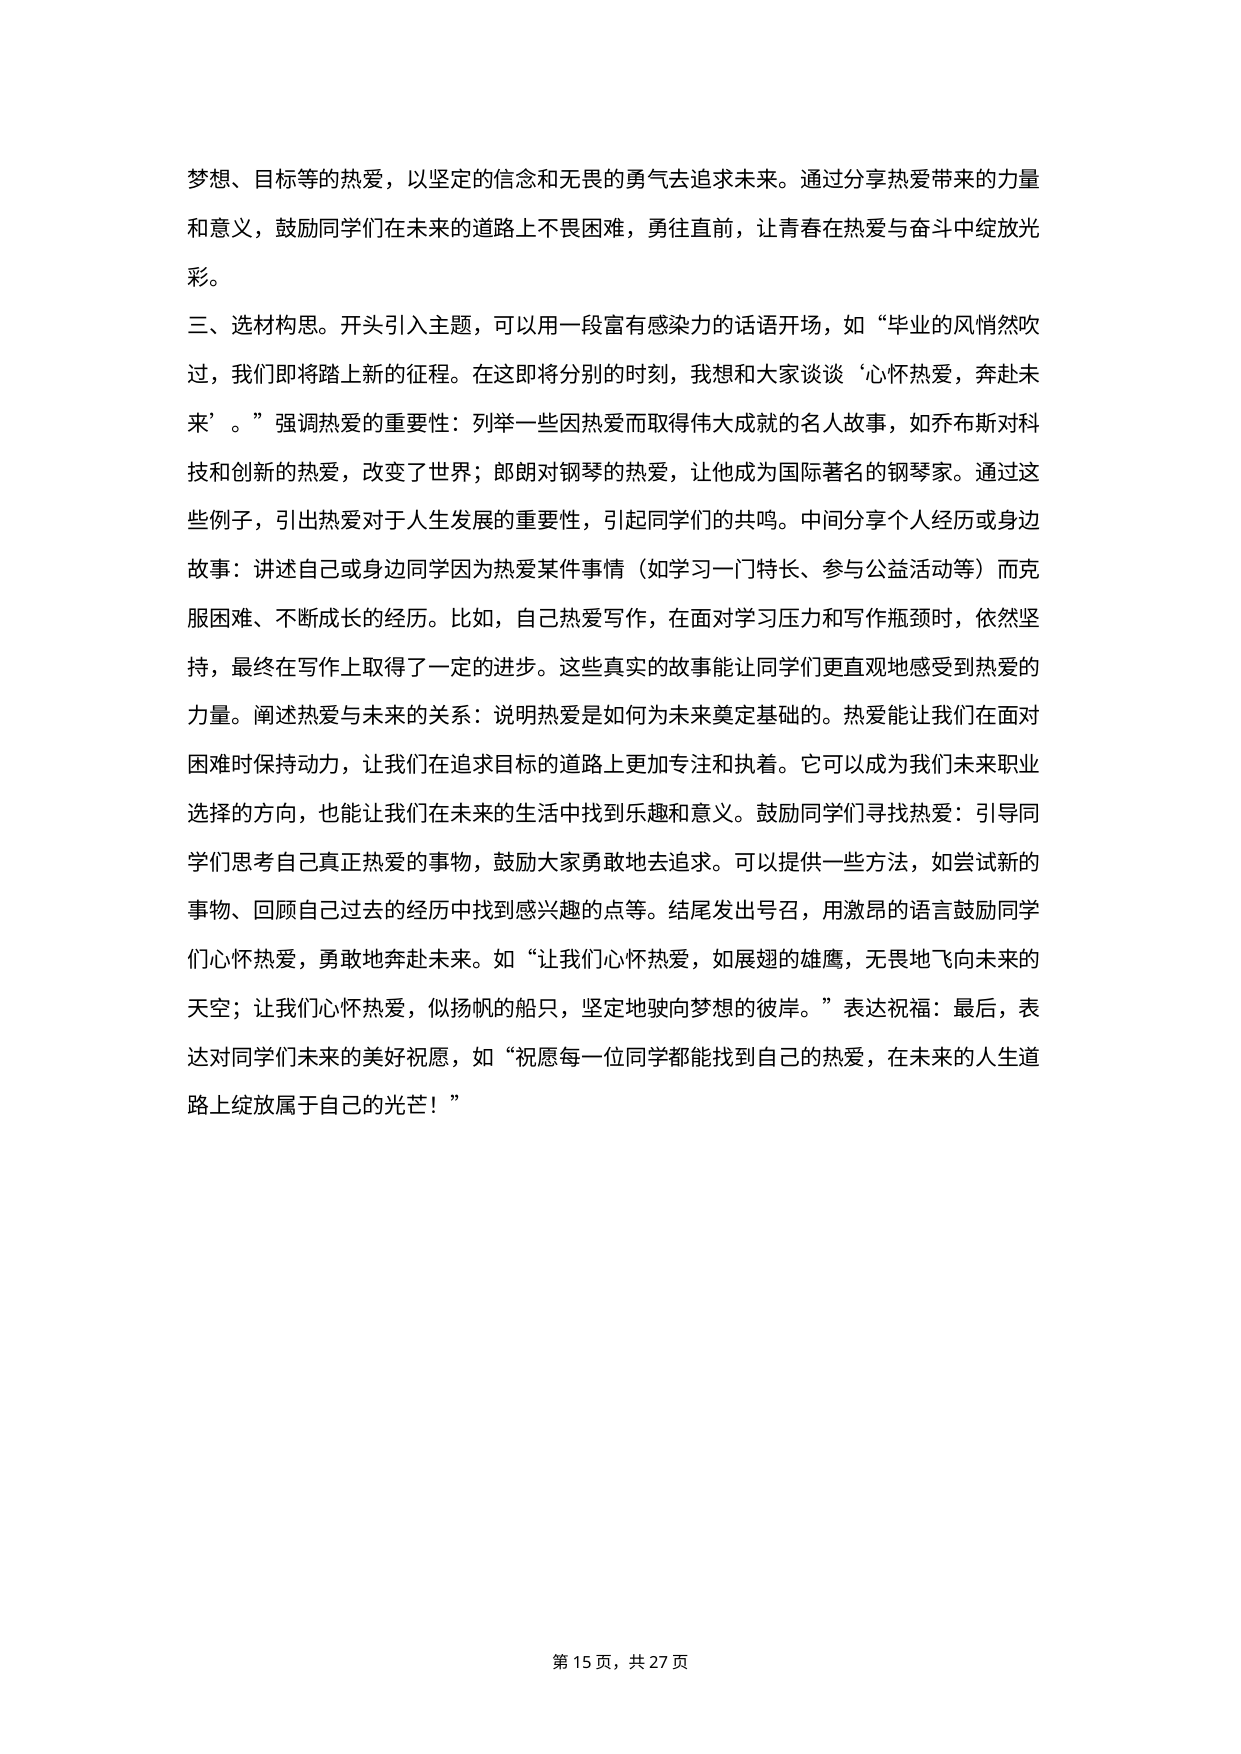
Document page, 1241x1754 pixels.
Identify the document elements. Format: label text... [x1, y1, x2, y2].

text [187, 162, 1053, 292]
text 三、选材构思。开头引入主题，可以用一段富有感染力的话语开场，如“毕业的风悄然吹过，我们即将踏上新的征程。在这即将分别的时刻，我想和大家谈谈‘心怀热爱，奔赴未来’。”强调热爱的重要性：列举一些因热爱而取得伟大成就的名人故事，如乔布斯对科技和创新的热爱，改变了世界；郎朗对钢琴的热爱，让他成为国际著名的钢琴家。通过这些例子，引出热爱对于人生发展的重要性，引起同学们的共鸣。中间分享个人经历或身边故事：讲述自己或身边同学因为热爱某件事情（如学习一门特长、参与公益活动等）而克服困难、不断成长的经历。比如，自己热爱写作，在面对学习压力和写作瓶颈时，依然坚持，最终在写作上取得了一定的进步。这些真实的故事能让同学们更直观地感受到热爱的力量。阐述热爱与未来的关系：说明热爱是如何为未来奠定基础的。热爱能让我们在面对困难时保持动力，让我们在追求目标的道路上更加专注和执着。它可以成为我们未来职业选择的方向，也能让我们在未来的生活中找到乐趣和意义。鼓励同学们寻找热爱：引导同学们思考自己真正热爱的事物，鼓励大家勇敢地去追求。可以提供一些方法，如尝试新的事物、回顾自己过去的经历中找到感兴趣的点等。结尾发出号召，用激昂的语言鼓励同学们心怀热爱，勇敢地奔赴未来。如“让我们心怀热爱，如展翅的雄鹰，无畏地飞向未来的天空；让我们心怀热爱，似扬帆的船只，坚定地驶向梦想的彼岸。”表达祝福：最后，表达对同学们未来的美好祝愿，如“祝愿每一位同学都能找到自己的热爱，在未来的人生道路上绽放属于自己的光芒！” [187, 308, 1053, 1120]
